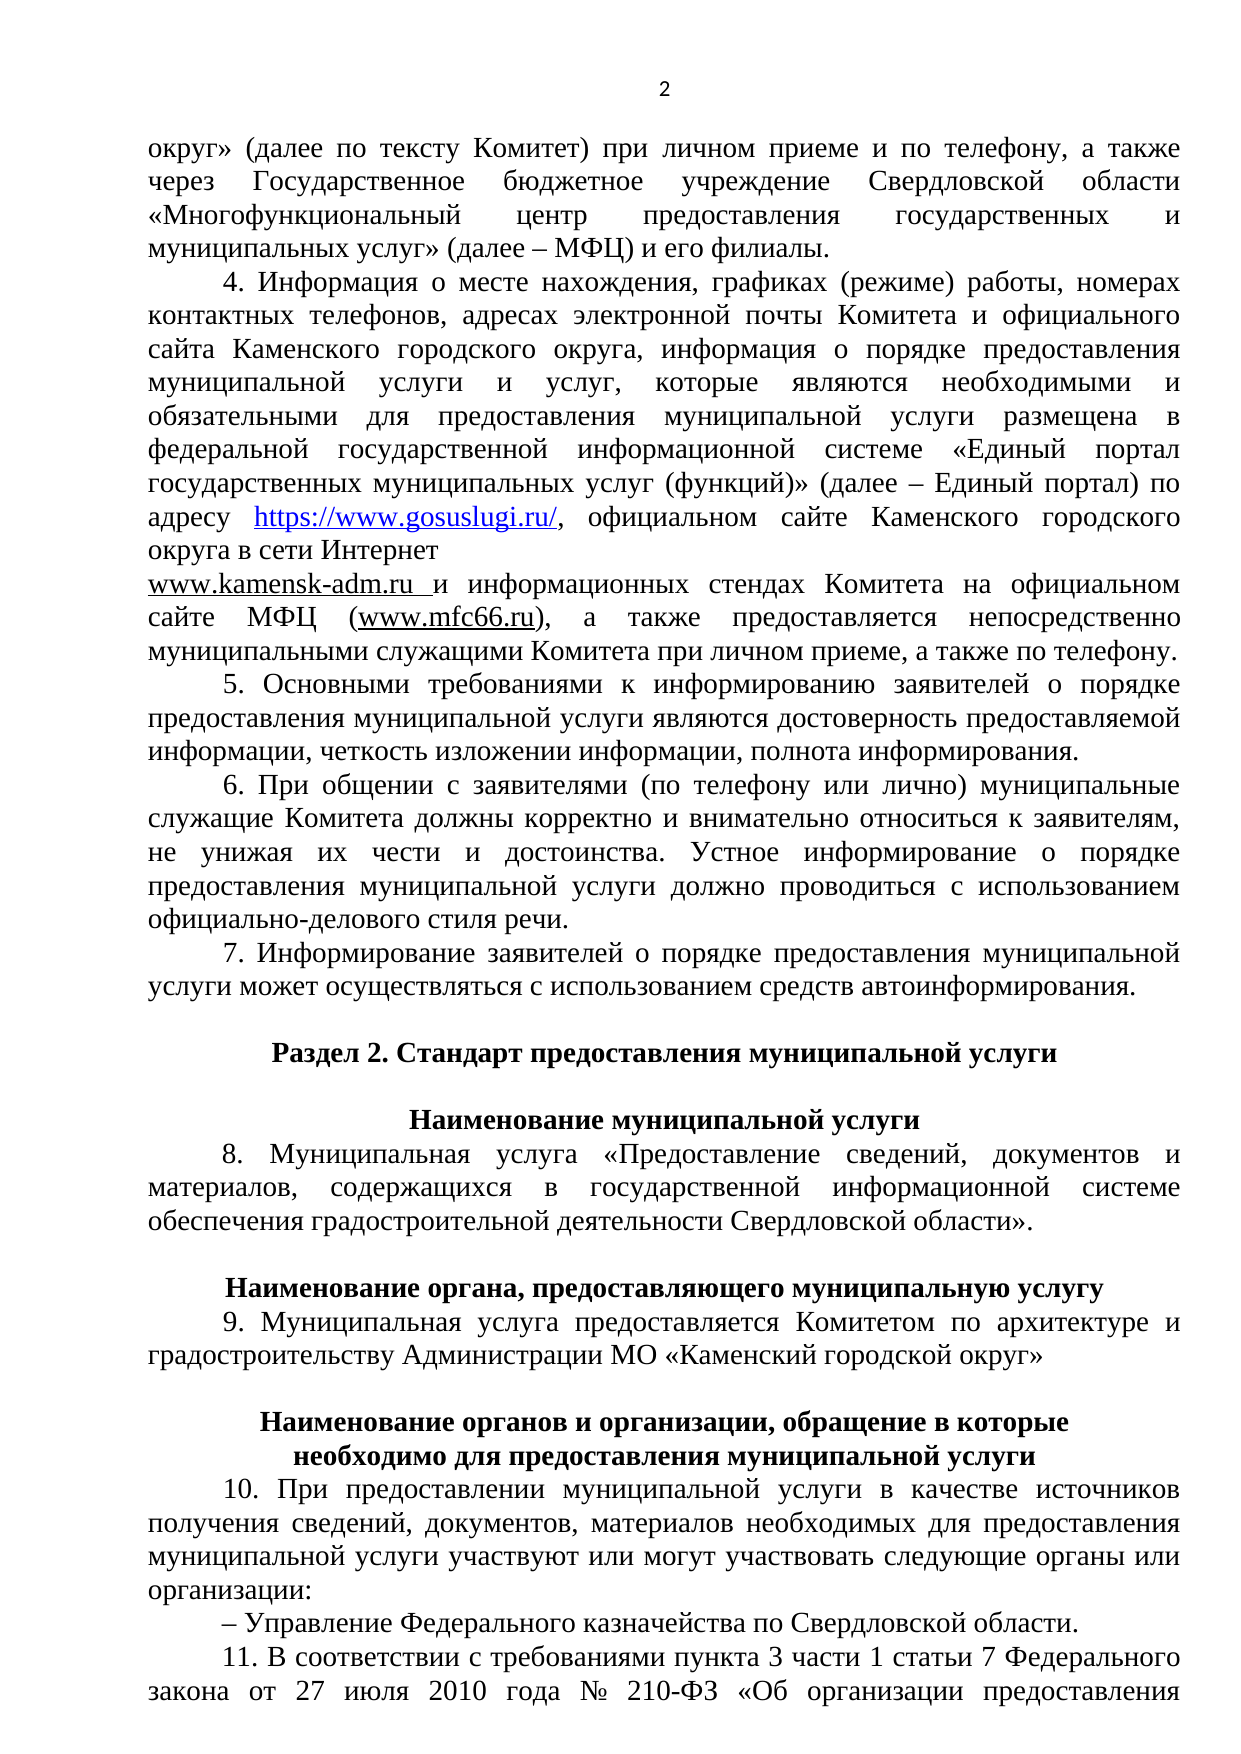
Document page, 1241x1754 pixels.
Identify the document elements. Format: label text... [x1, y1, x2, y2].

text – Управление Федерального казначейства по Свердловской области. [148, 1606, 1181, 1639]
text Наименование муниципальной услуги [148, 1102, 1181, 1136]
text Наименование органа, предоставляющего муниципальную услугу [148, 1270, 1181, 1304]
text 8. Муниципальная услуга «Предоставление сведений, документов и материалов, содержащихся в государственной информационной системе обеспечения градостроительной деятельности Свердловской области». [148, 1136, 1181, 1237]
text 5. Основными требованиями к информированию заявителей о порядке предоставления муниципальной услуги являются достоверность предоставляемой информации, четкость изложении информации, полнота информирования. [148, 666, 1181, 767]
text Наименование органов и организации, обращение в которые [148, 1404, 1181, 1438]
text 10. При предоставлении муниципальной услуги в качестве источников получения сведений, документов, материалов необходимых для предоставления муниципальной услуги участвуют или могут участвовать следующие органы или организации: [148, 1471, 1181, 1606]
text необходимо для предоставления муниципальной услуги [148, 1438, 1181, 1471]
text www.kamensk-adm.ru и информационных стендах Комитета на официальном сайте МФЦ (www.mfc66.ru), а также предоставляется непосредственно муниципальными служащими Комитета при личном приеме, а также по телефону. [148, 566, 1181, 666]
text 6. При общении с заявителями (по телефону или лично) муниципальные служащие Комитета должны корректно и внимательно относиться к заявителям, не унижая их чести и достоинства. Устное информирование о порядке предоставления муниципальной услуги должно проводиться с использованием официально-делового стиля речи. [148, 767, 1181, 935]
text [148, 1639, 1181, 1706]
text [148, 130, 1181, 264]
text 9. Муниципальная услуга предоставляется Комитетом по архитектуре и градостроительству Администрации МО «Каменский городской округ» [148, 1304, 1181, 1371]
text 7. Информирование заявителей о порядке предоставления муниципальной услуги может осуществляться с использованием средств автоинформирования. [148, 935, 1181, 1002]
text 4. Информация о месте нахождения, графиках (режиме) работы, номерах контактных телефонов, адресах электронной почты Комитета и официального сайта Каменского городского округа, информация о порядке предоставления муниципальной услуги и услуг, которые являются необходимыми и обязательными для предоставления муниципальной услуги размещена в федеральной государственной информационной системе «Единый портал государственных муниципальных услуг (функций)» (далее – Единый портал) по адресу https://www.gosuslugi.ru/, официальном сайте Каменского городского округа в сети Интернет [148, 264, 1181, 566]
text Раздел 2. Стандарт предоставления муниципальной услуги [148, 1035, 1181, 1069]
